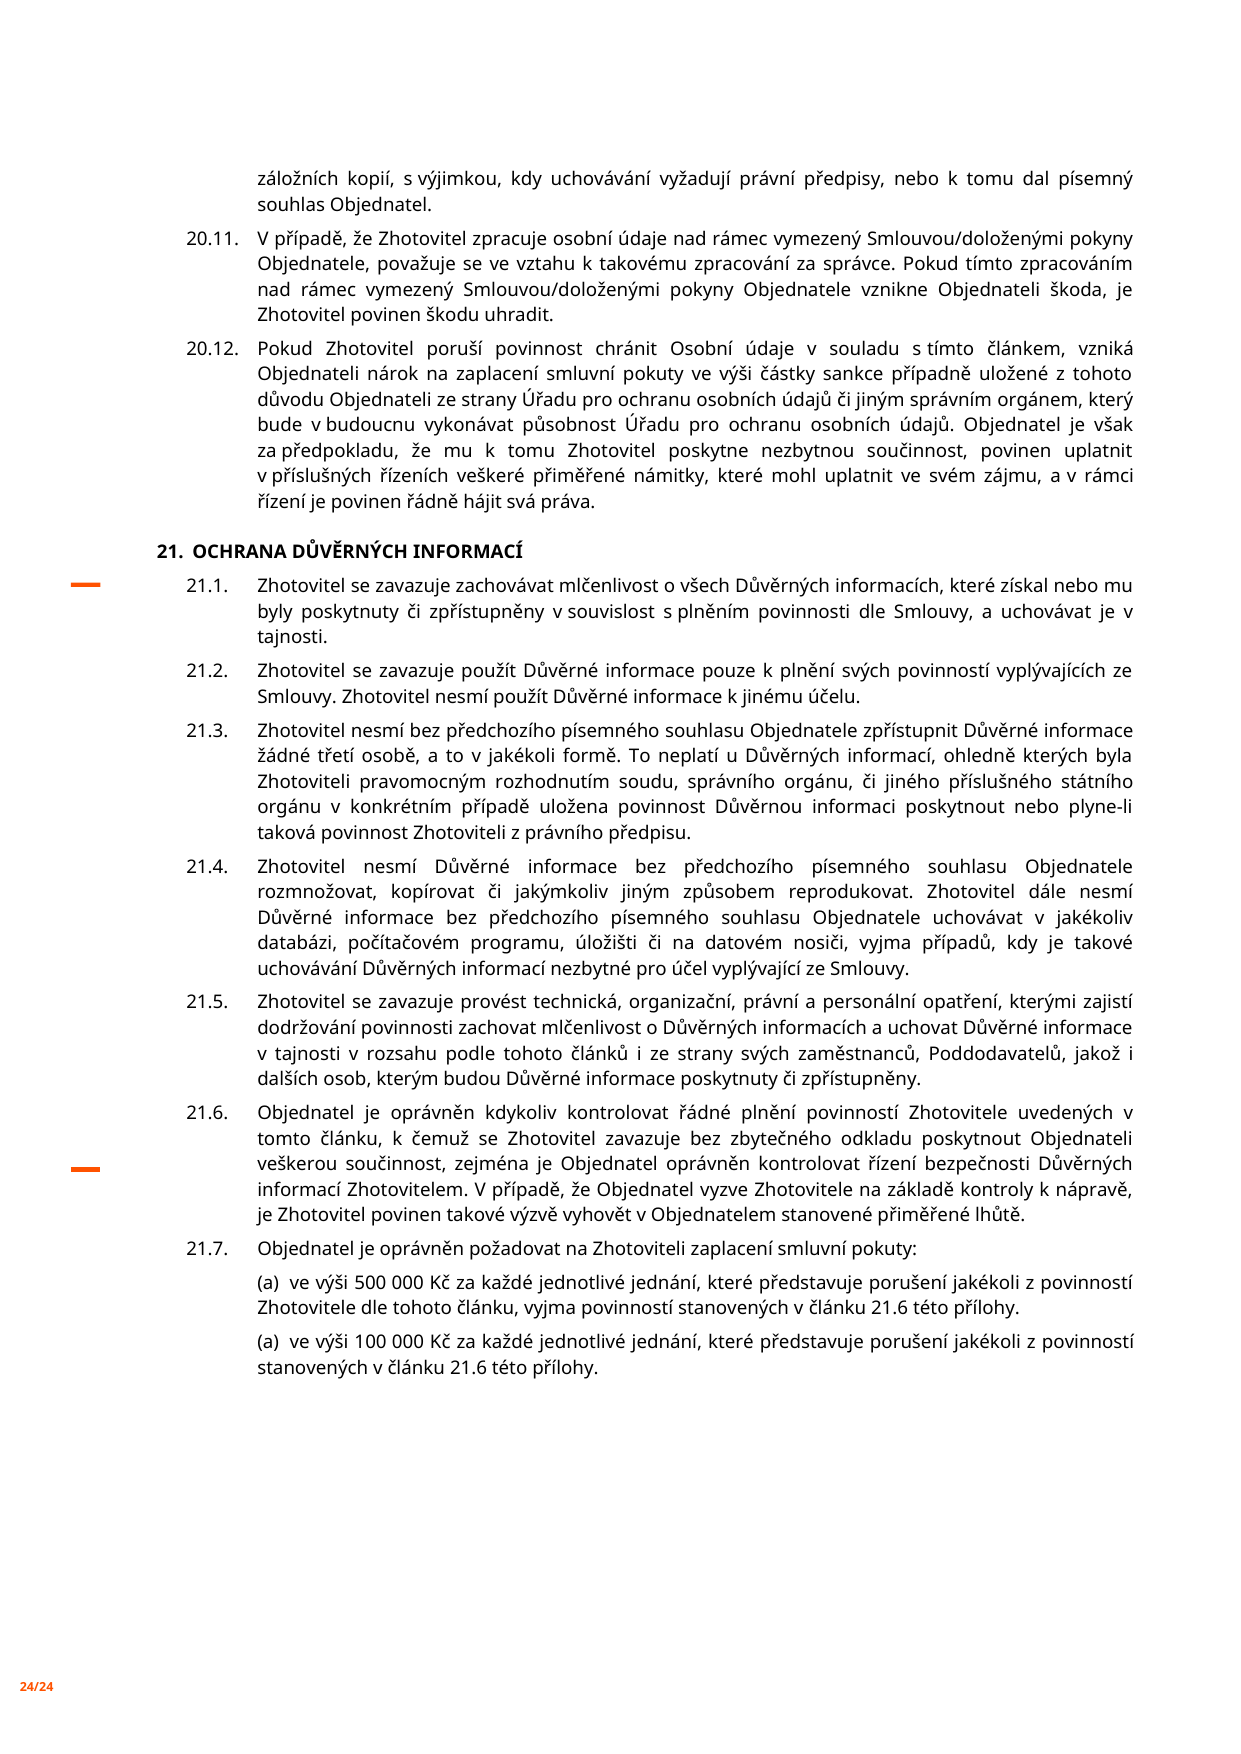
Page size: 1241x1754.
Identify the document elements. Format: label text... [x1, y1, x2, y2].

text Objednatel je oprávněn kdykoliv kontrolovat řádné plnění povinností Zhotovitele uvedených v tomto článku, k čemuž se Zhotovitel zavazuje bez zbytečného odkladu poskytnout Objednateli veškerou součinnost, zejména je Objednatel oprávněn kontrolovat řízení bezpečnosti Důvěrných informací Zhotovitelem. V případě, že Objednatel vyzve Zhotovitele na základě kontroly k nápravě, je Zhotovitel povinen takové výzvě vyhovět v Objednatelem stanovené přiměřené lhůtě. [186, 1099, 1134, 1227]
list (a) ve výši 100 000 Kč za každé jednotlivé jednání, které představuje porušení jakékoli z povinností stanovených v článku 21.6 této přílohy. [257, 1328, 1134, 1379]
text Zhotovitel se zavazuje zachovávat mlčenlivost o všech Důvěrných informacích, které získal nebo mu byly poskytnuty či zpřístupněny v souvislost s plněním povinnosti dle Smlouvy, a uchovávat je v tajnosti. [186, 573, 1134, 649]
text Zhotovitel nesmí bez předchozího písemného souhlasu Objednatele zpřístupnit Důvěrné informace žádné třetí osobě, a to v jakékoli formě. To neplatí u Důvěrných informací, ohledně kterých byla Zhotoviteli pravomocným rozhodnutím soudu, správního orgánu, či jiného příslušného státního orgánu v konkrétním případě uložena povinnost Důvěrnou informaci poskytnout nebo plyne-li taková povinnost Zhotoviteli z právního předpisu. [186, 717, 1134, 844]
list (a) ve výši 500 000 Kč za každé jednotlivé jednání, které představuje porušení jakékoli z povinností Zhotovitele dle tohoto článku, vyjma povinností stanovených v článku 21.6 této přílohy. [257, 1269, 1134, 1320]
text V případě, že Zhotovitel zpracuje osobní údaje nad rámec vymezený Smlouvou/doloženými pokyny Objednatele, považuje se ve vztahu k takovému zpracování za správce. Pokud tímto zpracováním nad rámec vymezený Smlouvou/doloženými pokyny Objednatele vznikne Objednateli škoda, je Zhotovitel povinen škodu uhradit. [186, 225, 1134, 327]
text Zhotovitel se zavazuje provést technická, organizační, právní a personální opatření, kterými zajistí dodržování povinnosti zachovat mlčenlivost o Důvěrných informacích a uchovat Důvěrné informace v tajnosti v rozsahu podle tohoto článků i ze strany svých zaměstnanců, Poddodavatelů, jakož i dalších osob, kterým budou Důvěrné informace poskytnuty či zpřístupněny. [186, 989, 1134, 1091]
text Pokud Zhotovitel poruší povinnost chránit Osobní údaje v souladu s tímto článkem, vzniká Objednateli nárok na zaplacení smluvní pokuty ve výši částky sankce případně uložené z tohoto důvodu Objednateli ze strany Úřadu pro ochranu osobních údajů či jiným správním orgánem, který bude v budoucnu vykonávat působnost Úřadu pro ochranu osobních údajů. Objednatel je však za předpokladu, že mu k tomu Zhotovitel poskytne nezbytnou součinnost, povinen uplatnit v příslušných řízeních veškeré přiměřené námitky, které mohl uplatnit ve svém zájmu, a v rámci řízení je povinen řádně hájit svá práva. [186, 335, 1134, 514]
text ochrana důvěrných informací [157, 539, 1134, 564]
text Objednatel je oprávněn požadovat na Zhotoviteli zaplacení smluvní pokuty: [186, 1235, 1134, 1261]
text Zhotovitel nesmí Důvěrné informace bez předchozího písemného souhlasu Objednatele rozmnožovat, kopírovat či jakýmkoliv jiným způsobem reprodukovat. Zhotovitel dále nesmí Důvěrné informace bez předchozího písemného souhlasu Objednatele uchovávat v jakékoliv databázi, počítačovém programu, úložišti či na datovém nosiči, vyjma případů, kdy je takové uchovávání Důvěrných informací nezbytné pro účel vyplývající ze Smlouvy. [186, 853, 1134, 981]
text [186, 165, 1134, 216]
text Zhotovitel se zavazuje použít Důvěrné informace pouze k plnění svých povinností vyplývajících ze Smlouvy. Zhotovitel nesmí použít Důvěrné informace k jinému účelu. [186, 658, 1134, 709]
